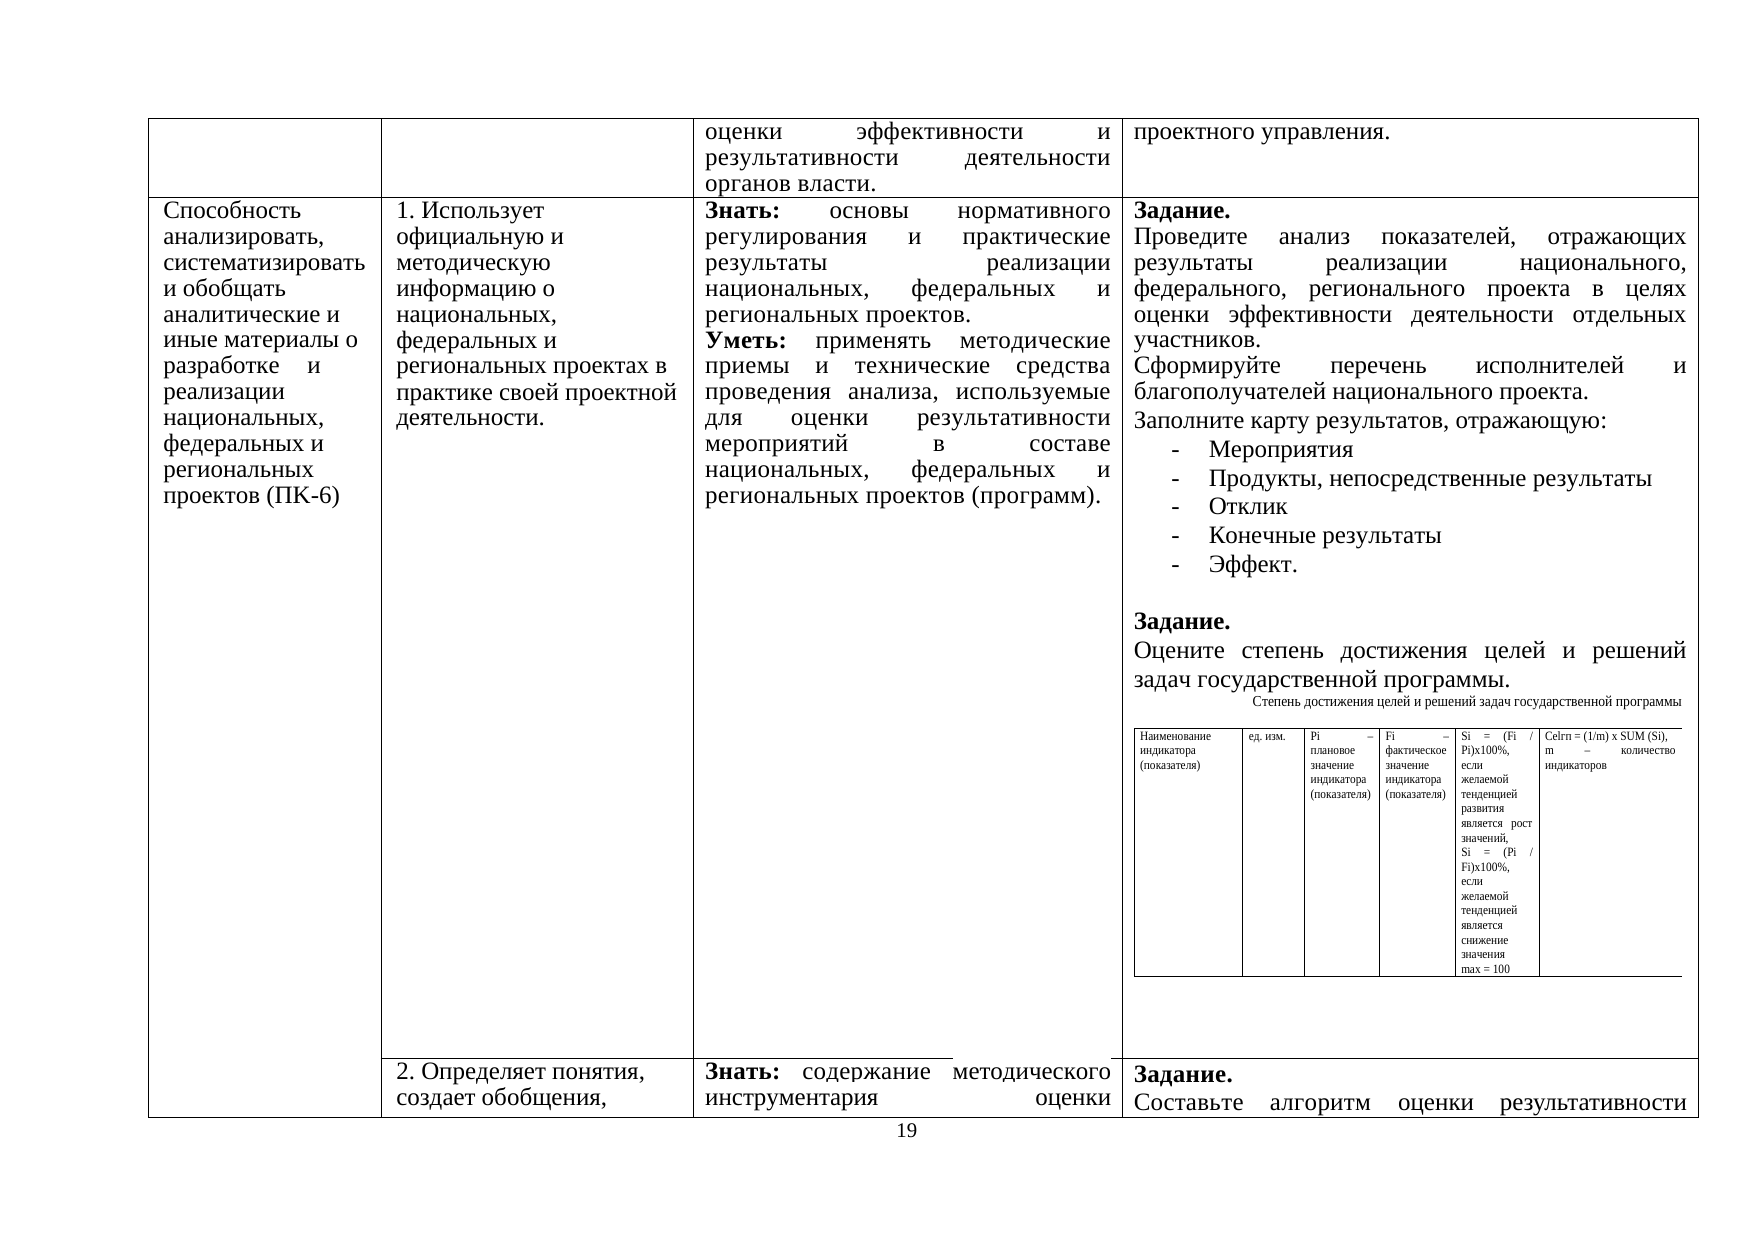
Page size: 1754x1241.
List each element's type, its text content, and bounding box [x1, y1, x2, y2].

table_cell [694, 119, 1122, 197]
table_cell Знать: основы нормативного регулирования и практические результаты реализации национальных, федеральных и региональных проектов. Уметь: применять методические приемы и технические средства проведения анализа, используемые для оценки результативности мероприятий в составе национальных, федеральных и региональных проектов (программ). [694, 198, 1122, 1058]
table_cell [694, 1059, 1122, 1117]
table_cell Способность анализировать, систематизировать и обобщать аналитические и иные материалы о разработке и реализации национальных, федеральных и региональных проектов (ПK-6) [149, 198, 381, 1117]
table_cell Задание. Проведите анализ показателей, отражающих результаты реализации национального, федерального, регионального проекта в целях оценки эффективности деятельности отдельных участников. Сформируйте перечень исполнителей и благополучателей национального проекта. Заполните карту результатов, отражающую: Мероприятия Продукты, непосредственные результаты Отклик Конечные результаты Эффект. Задание. Оцените степень достижения целей и решений задач государственной программы. [1123, 198, 1698, 1058]
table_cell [382, 119, 693, 197]
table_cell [1123, 1059, 1698, 1117]
table_cell 1. Использует официальную и методическую информацию о национальных, федеральных и региональных проектах в практике своей проектной деятельности. [382, 198, 693, 1058]
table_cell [382, 1059, 693, 1117]
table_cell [1123, 119, 1698, 197]
